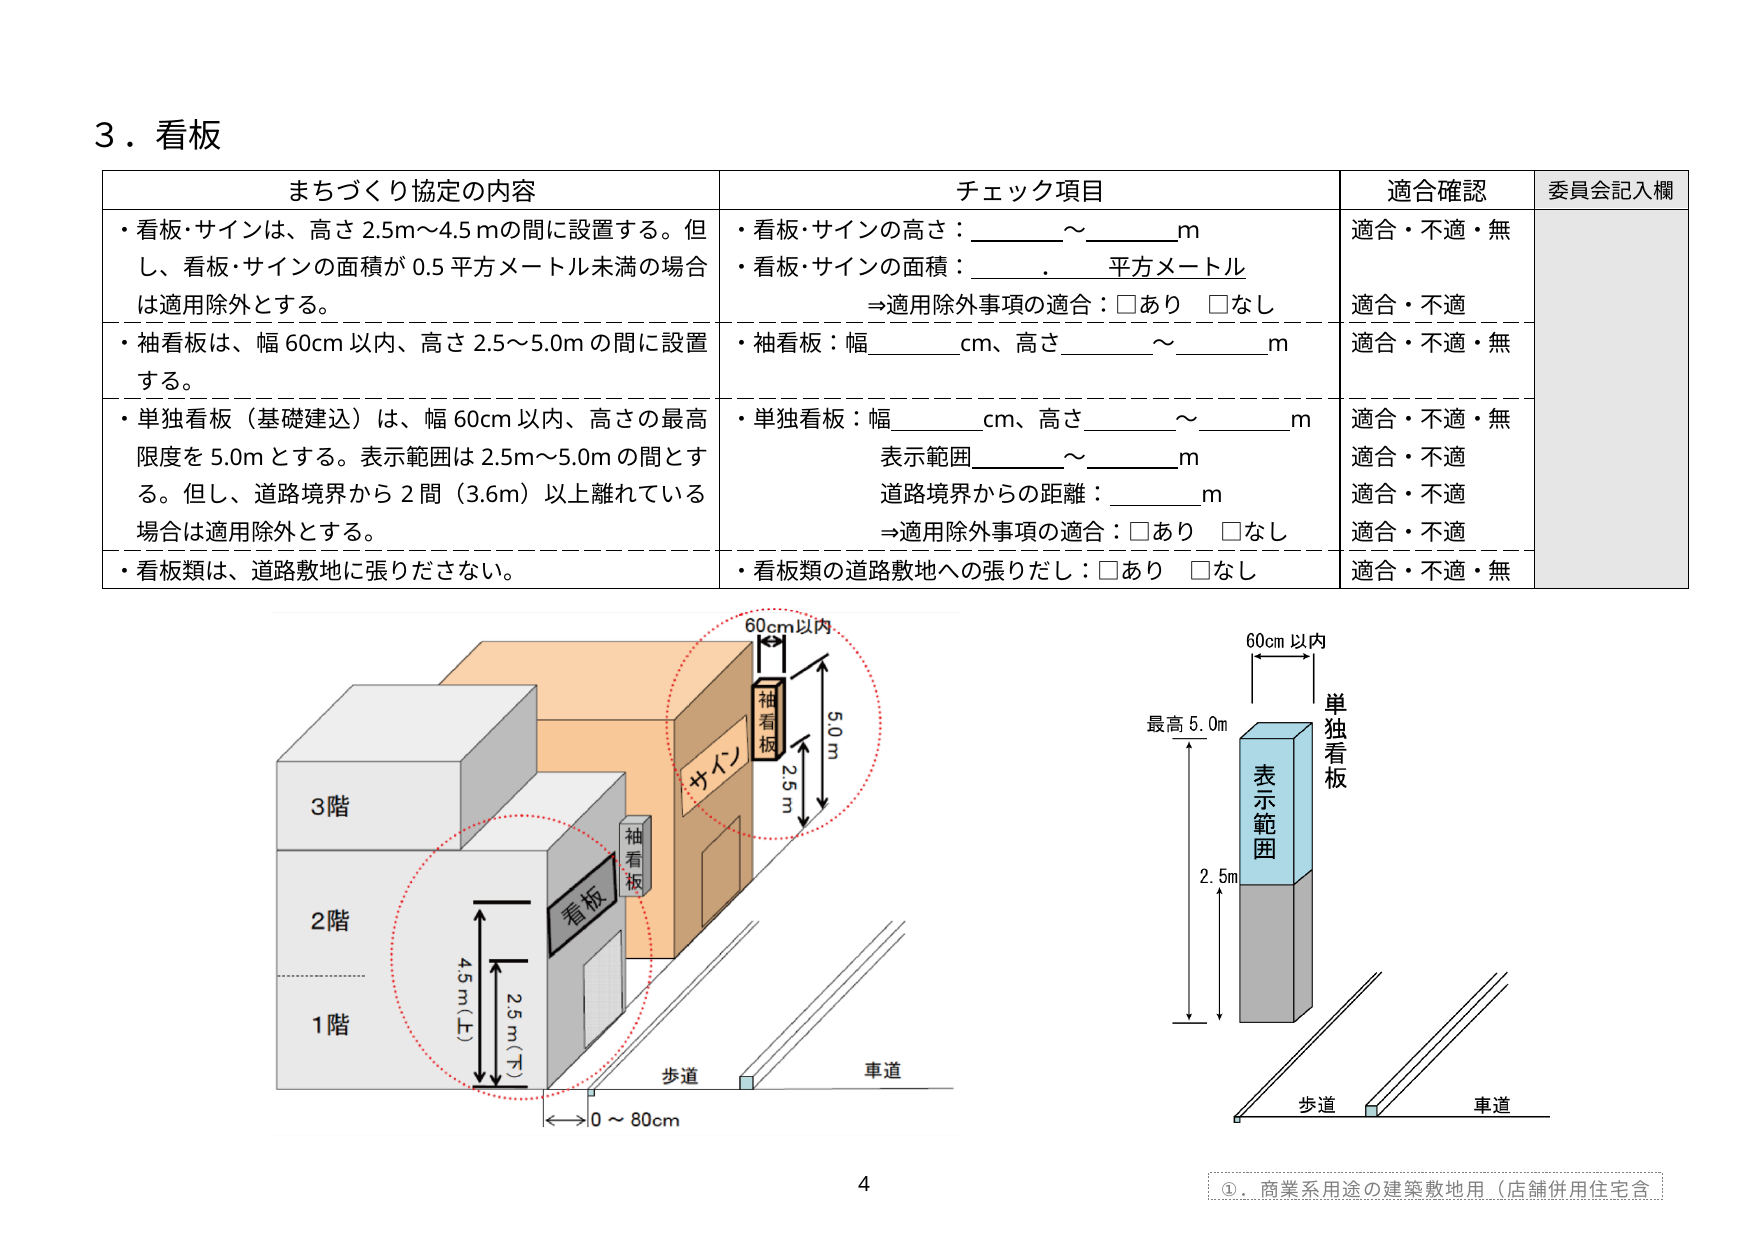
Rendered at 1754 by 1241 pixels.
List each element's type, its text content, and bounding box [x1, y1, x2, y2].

table_cell 適合・不適・無 [1341, 322, 1534, 398]
table_cell 適合・不適・無 [1341, 550, 1534, 588]
table_header チェック項目 [720, 171, 1339, 208]
table_header 委員会記入欄 [1535, 171, 1688, 208]
table_cell ・袖看板：幅 cm、高さ ～ m [720, 322, 1339, 398]
table_cell ・看板類は、道路敷地に張りださない。 [103, 550, 719, 588]
table_cell ・看板･サインは、高さ2.5m～4.5ｍの間に設置する。但し、看板･サインの面積が0.5平方メートル未満の場合は適用除外とする。 [103, 210, 719, 322]
table_header 適合確認 [1341, 171, 1534, 208]
table_cell [1535, 210, 1688, 588]
table_cell ・単独看板：幅 cm、高さ ～ m 表示範囲 ～ m 道路境界からの距離： m ⇒適用除外事項の適合：□あり □なし [720, 398, 1339, 550]
picture [271, 600, 960, 1137]
text ３．看板 [89, 95, 1665, 170]
table_header まちづくり協定の内容 [103, 171, 719, 208]
table_cell ・看板･サインの高さ： ～ ｍ ・看板･サインの面積： ． 平方メートル ⇒適用除外事項の適合：□あり □なし [720, 210, 1339, 322]
table_cell ・袖看板は、幅60cm以内、高さ2.5～5.0mの間に設置する。 [103, 322, 719, 398]
table_cell ・単独看板（基礎建込）は、幅60cm以内、高さの最高限度を5.0mとする。表示範囲は2.5m～5.0mの間とする。但し、道路境界から2間（3.6m）以上離れている場合は適用除外とする。 [103, 398, 719, 550]
table_cell 適合・不適・無 適合・不適 [1341, 210, 1534, 322]
picture [1146, 631, 1550, 1123]
table_cell ・看板類の道路敷地への張りだし：□あり □なし [720, 550, 1339, 588]
table_cell 適合・不適・無 適合・不適 適合・不適 適合・不適 [1341, 398, 1534, 550]
